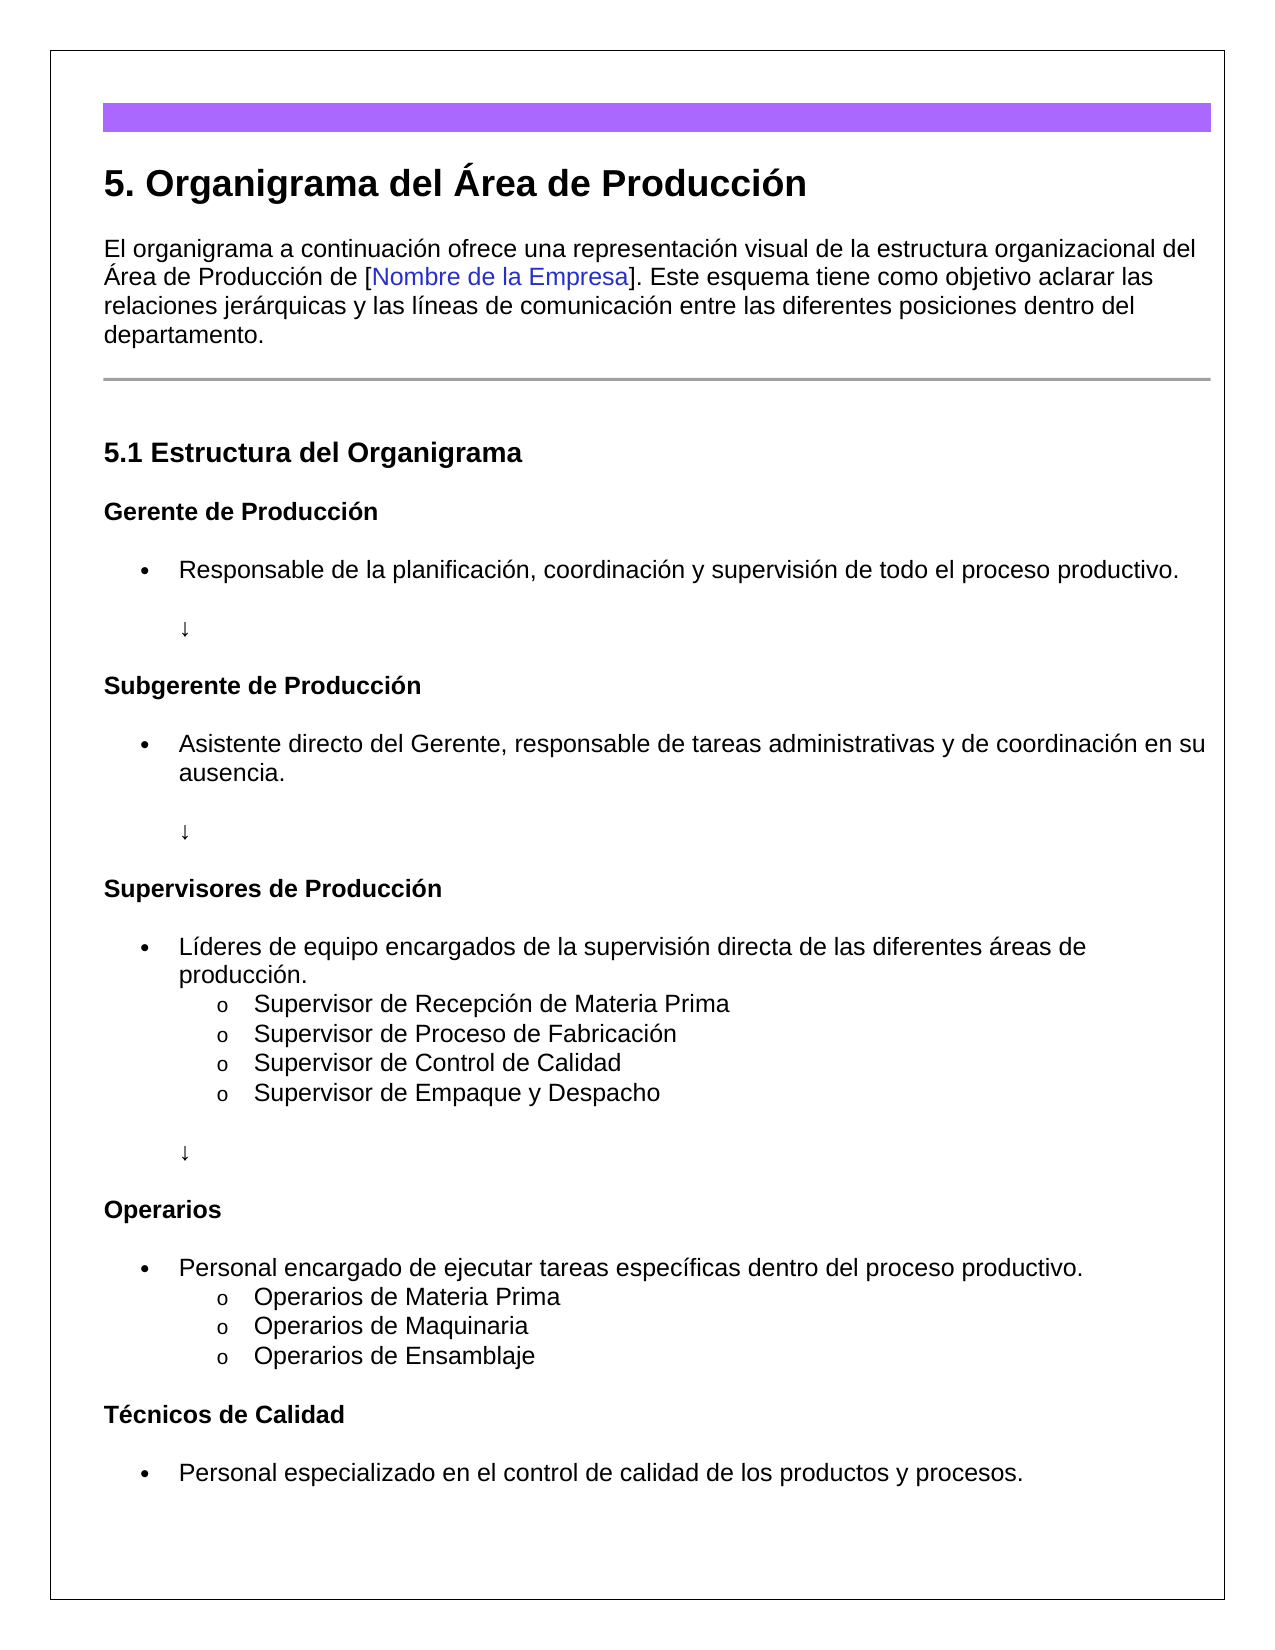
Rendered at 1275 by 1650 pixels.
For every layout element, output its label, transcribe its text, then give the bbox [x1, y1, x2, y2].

list Supervisor de Empaque y Despacho [216, 1078, 1211, 1108]
list Responsable de la planificación, coordinación y supervisión de todo el proceso productivo. [141, 555, 1211, 584]
list Asistente directo del Gerente, responsable de tareas administrativas y de coordinación en su ausencia. [141, 729, 1211, 786]
list Personal especializado en el control de calidad de los productos y procesos. [141, 1458, 1211, 1486]
list Operarios de Ensamblaje [216, 1341, 1211, 1371]
text ↓ [178, 816, 1211, 844]
text Gerente de Producción [103, 497, 1211, 526]
text El organigrama a continuación ofrece una representación visual de la estructura organizacional del Área de Producción de [Nombre de la Empresa]. Este esquema tiene como objetivo aclarar las relaciones jerárquicas y las líneas de comunicación entre las diferentes posiciones dentro del departamento. [103, 234, 1211, 349]
list Supervisor de Proceso de Fabricación [216, 1019, 1211, 1048]
text Técnicos de Calidad [103, 1400, 1211, 1428]
text 5.1 Estructura del Organigrama [103, 436, 1211, 468]
text ↓ [178, 1137, 1211, 1166]
text ↓ [178, 613, 1211, 642]
text Subgerente de Producción [103, 671, 1211, 700]
list Operarios de Materia Prima [216, 1281, 1211, 1311]
list Líderes de equipo encargados de la supervisión directa de las diferentes áreas de producción. [141, 931, 1211, 989]
list Supervisor de Control de Calidad [216, 1048, 1211, 1078]
list Personal encargado de ejecutar tareas específicas dentro del proceso productivo. [141, 1253, 1211, 1281]
text Supervisores de Producción [103, 873, 1211, 902]
text Operarios [103, 1195, 1211, 1223]
text 5. Organigrama del Área de Producción [103, 161, 1211, 204]
list Operarios de Maquinaria [216, 1311, 1211, 1341]
list Supervisor de Recepción de Materia Prima [216, 989, 1211, 1019]
